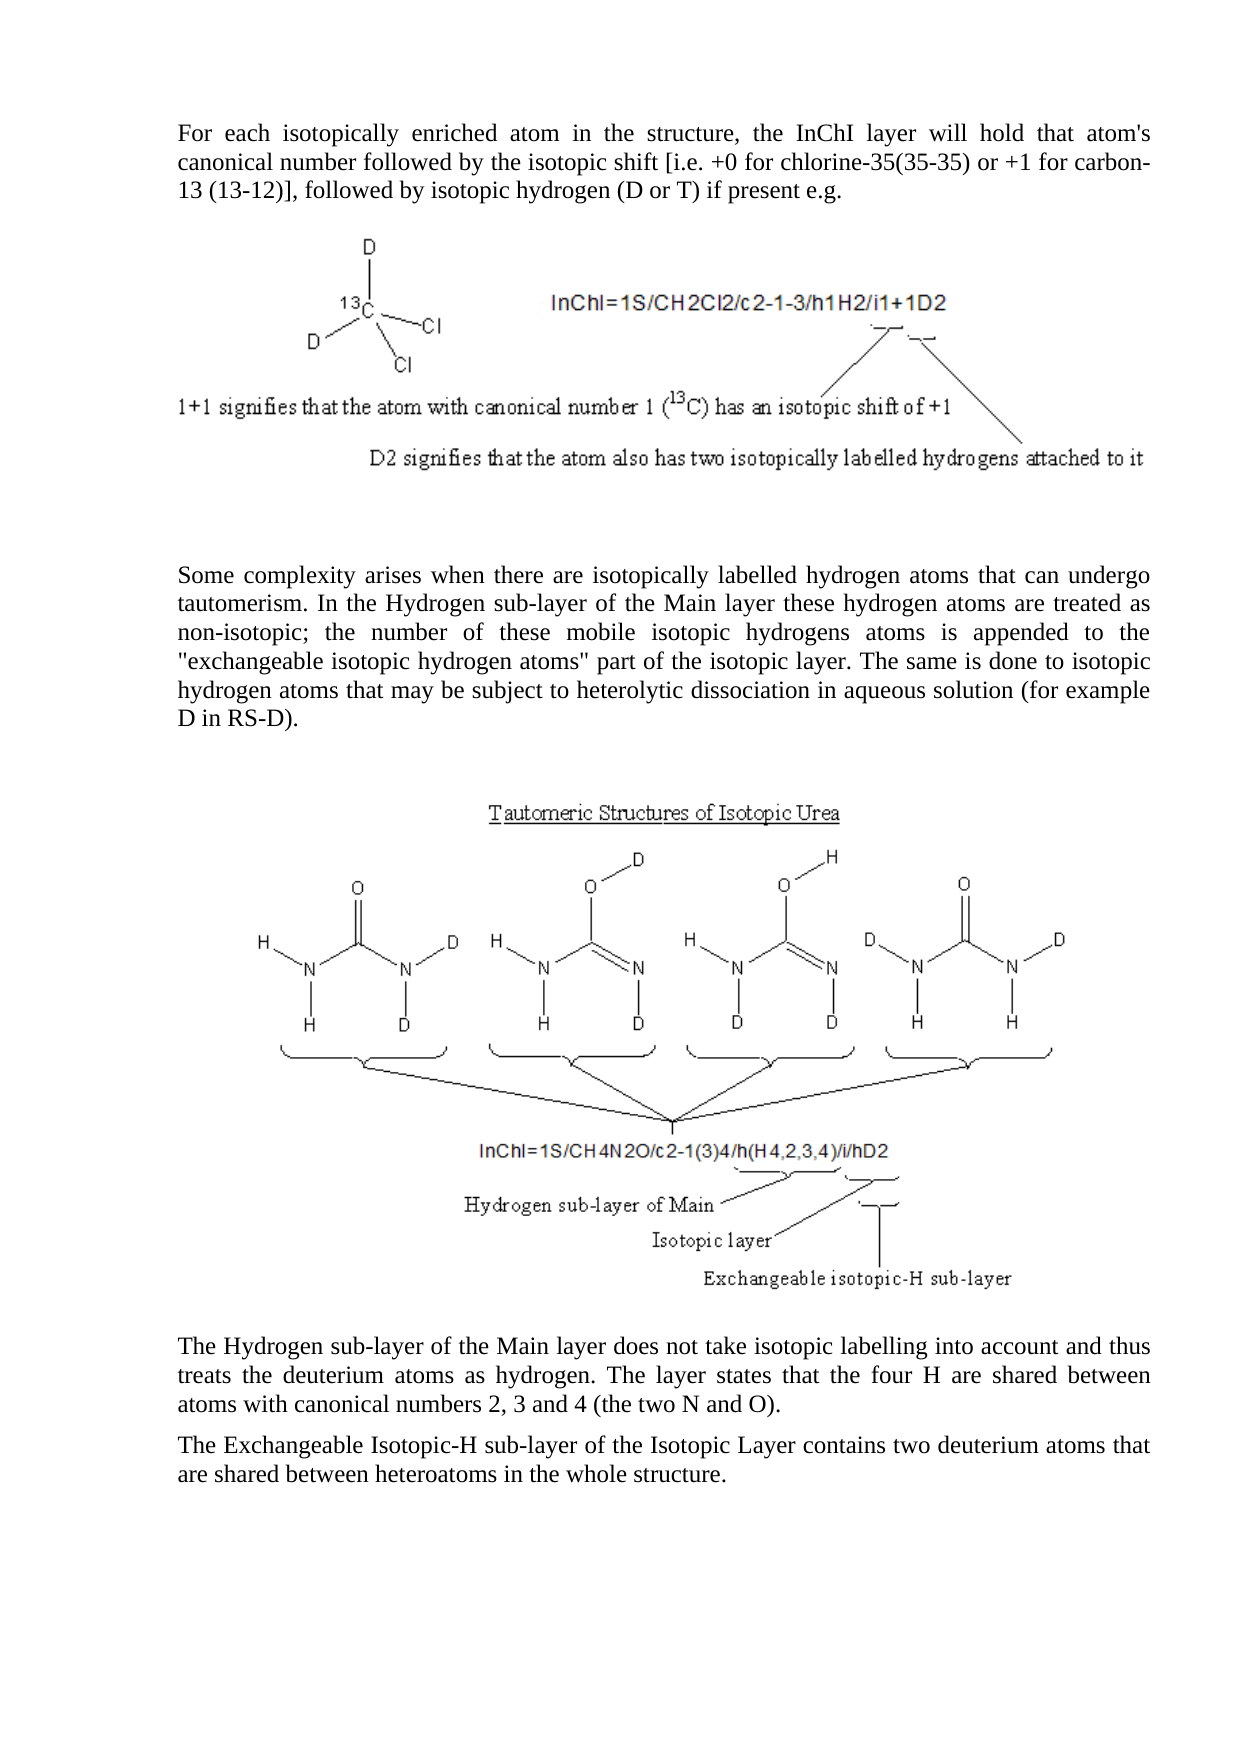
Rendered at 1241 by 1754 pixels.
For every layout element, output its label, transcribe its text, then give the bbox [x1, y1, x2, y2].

text Some complexity arises when there are isotopically labelled hydrogen atoms that can undergo tautomerism. In the Hydrogen sub-layer of the Main layer these hydrogen atoms are treated as non-isotopic; the number of these mobile isotopic hydrogens atoms is appended to the "exchangeable isotopic hydrogen atoms" part of the isotopic layer. The same is done to isotopic hydrogen atoms that may be subject to heterolytic dissociation in aqueous solution (for example D in RS-D). [177, 560, 1152, 732]
picture [255, 785, 1074, 1319]
picture [177, 216, 1151, 506]
text For each isotopically enriched atom in the structure, the InChI layer will hold that atom's canonical number followed by the isotopic shift [i.e. +0 for chlorine-35(35-35) or +1 for carbon-13 (13-12)], followed by isotopic hydrogen (D or T) if present e.g. [177, 118, 1152, 204]
text The Hydrogen sub-layer of the Main layer does not take isotopic labelling into account and thus treats the deuterium atoms as hydrogen. The layer states that the four H are shared between atoms with canonical numbers 2, 3 and 4 (the two N and O). [177, 1331, 1152, 1418]
text The Exchangeable Isotopic-H sub-layer of the Isotopic Layer contains two deuterium atoms that are shared between heteroatoms in the whole structure. [177, 1430, 1152, 1488]
